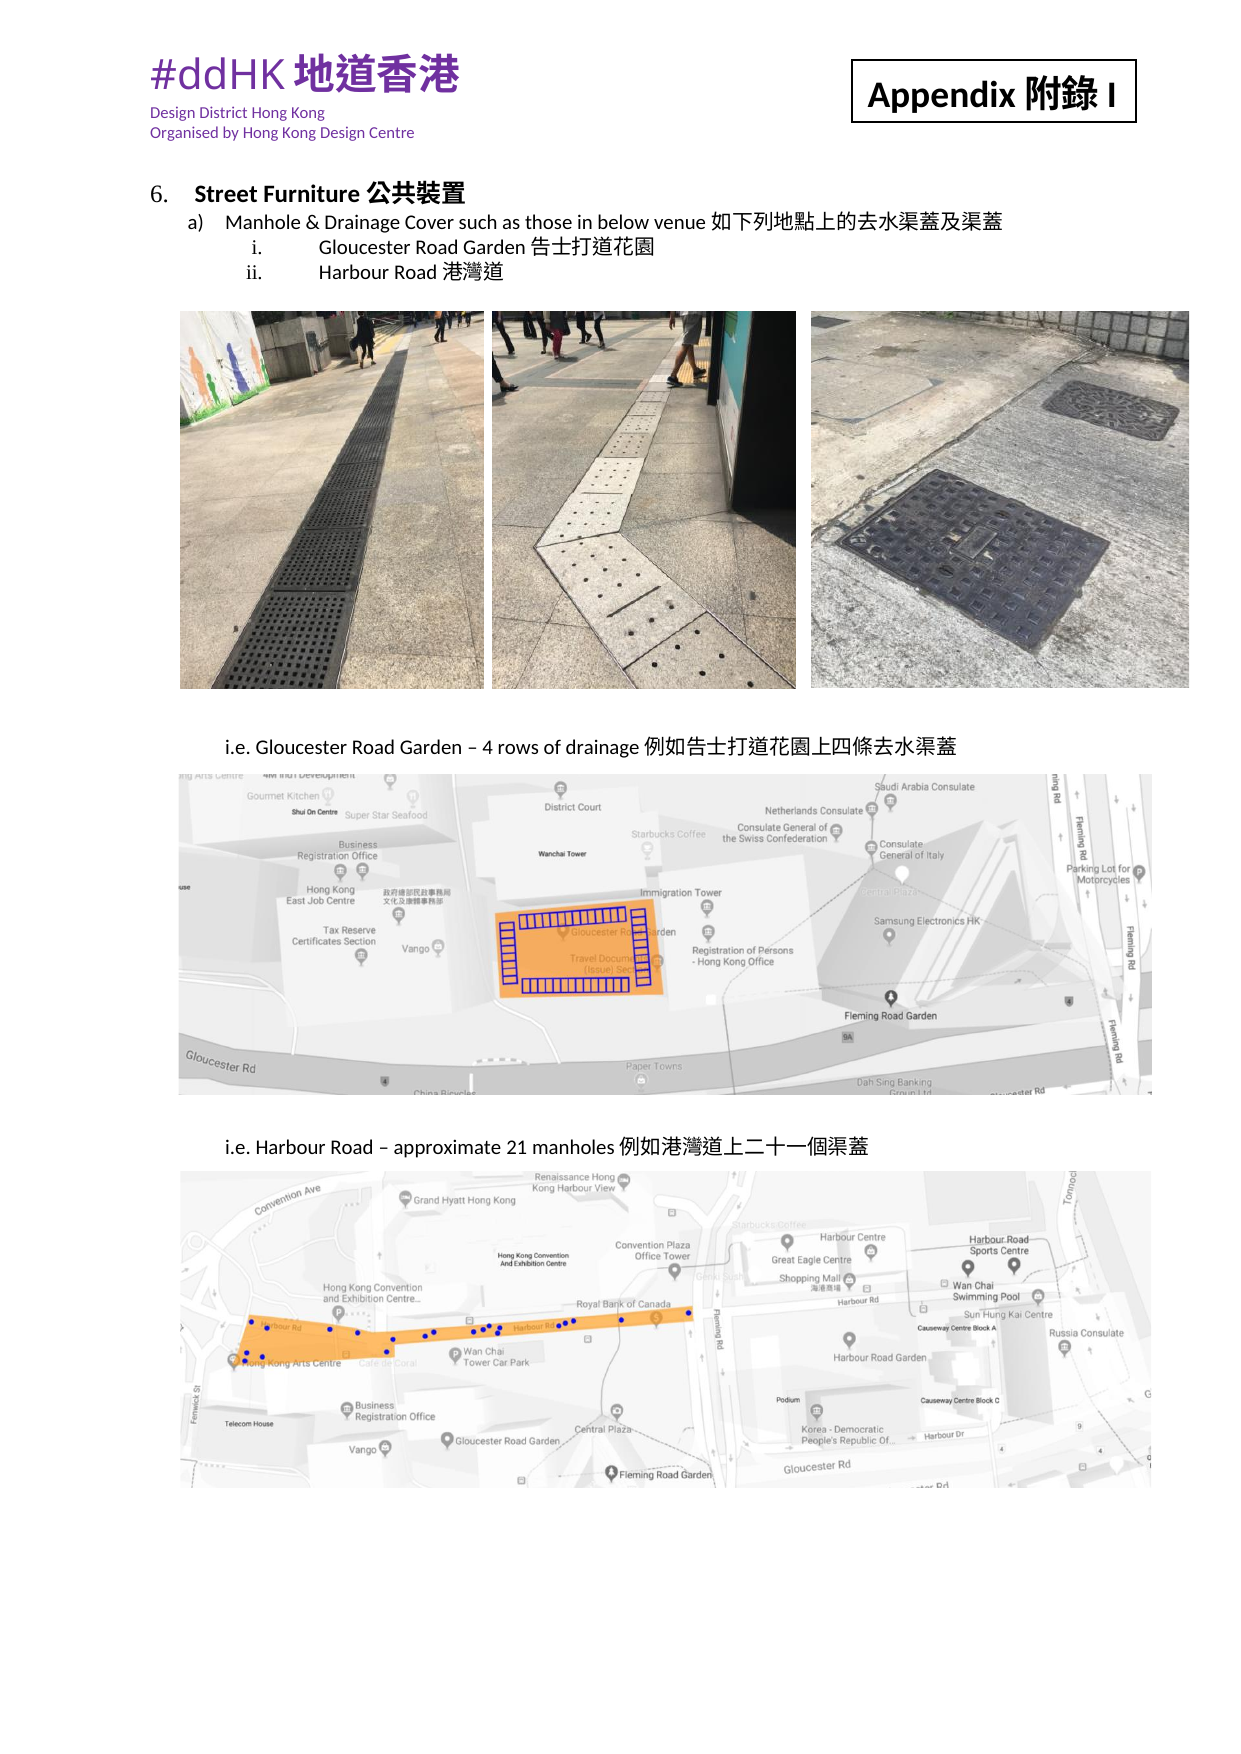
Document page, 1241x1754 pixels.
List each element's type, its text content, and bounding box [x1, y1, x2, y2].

list Manhole & Drainage Cover such as those in below venue 如下列地點上的去水渠蓋及渠蓋 [187, 209, 1090, 234]
list Street Furniture 公共裝置 [150, 173, 1090, 209]
picture [492, 311, 796, 689]
picture [811, 311, 1190, 688]
picture [178, 774, 1152, 1095]
list Harbour Road 港灣道 [262, 259, 1090, 284]
list Gloucester Road Garden告士打道花園 [262, 234, 1090, 259]
text i.e. Harbour Road – approximate 21 manholes 例如港灣道上二十一個渠蓋 [150, 1134, 1090, 1159]
picture [180, 1171, 1152, 1488]
picture [180, 311, 484, 689]
text i.e. Gloucester Road Garden – 4 rows of drainage 例如告士打道花園上四條去水渠蓋 [150, 734, 1090, 759]
